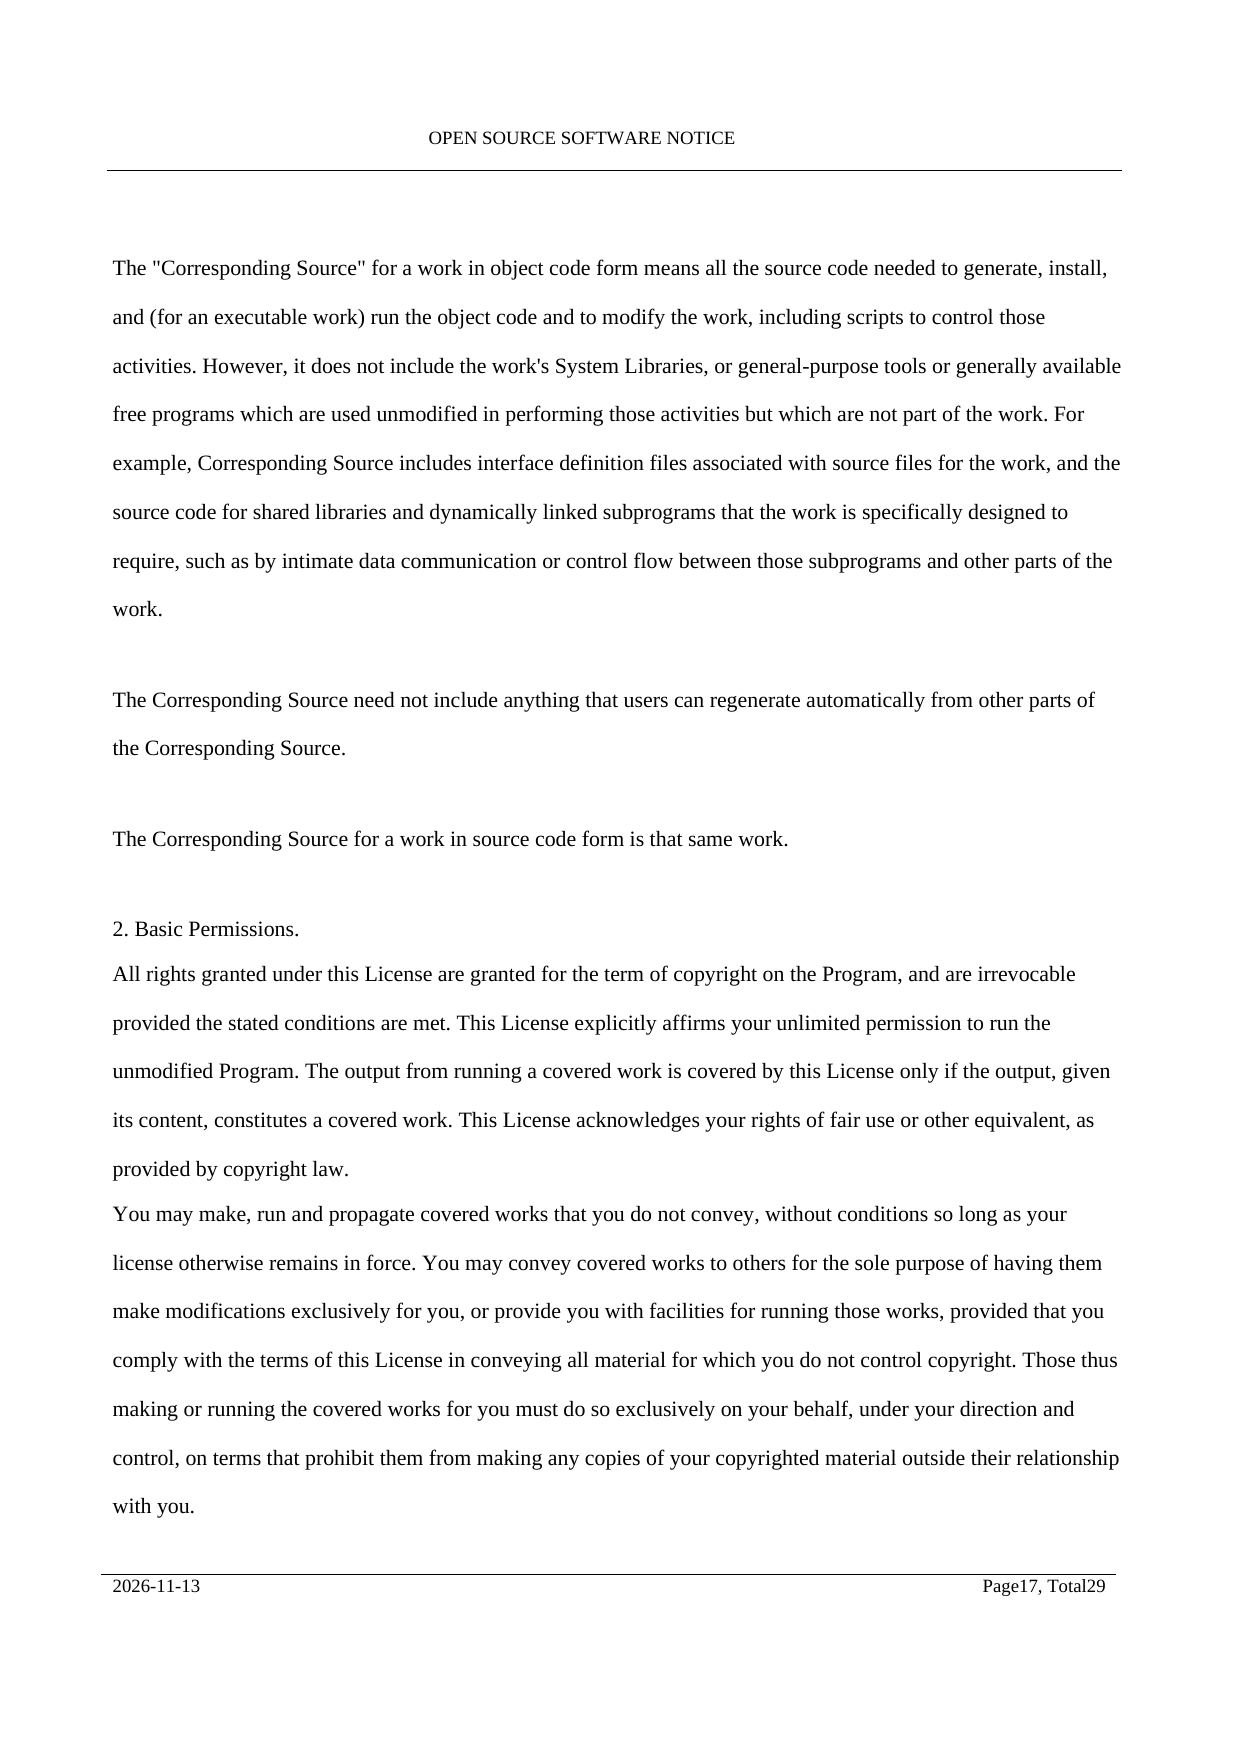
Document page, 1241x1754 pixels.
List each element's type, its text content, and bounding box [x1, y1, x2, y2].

text The "Corresponding Source" for a work in object code form means all the source code needed to generate, install, and (for an executable work) run the object code and to modify the work, including scripts to control those activities. However, it does not include the work's System Libraries, or general-purpose tools or generally available free programs which are used unmodified in performing those activities but which are not part of the work. For example, Corresponding Source includes interface definition files associated with source files for the work, and the source code for shared libraries and dynamically linked subprograms that the work is specifically designed to require, such as by intimate data communication or control flow between those subprograms and other parts of the work. [112, 251, 1128, 625]
text You may make, run and propagate covered works that you do not convey, without conditions so long as your license otherwise remains in force. You may convey covered works to others for the sole purpose of having them make modifications exclusively for you, or provide you with facilities for running those works, provided that you comply with the terms of this License in conveying all material for which you do not control copyright. Those thus making or running the covered works for you must do so exclusively on your behalf, under your direction and control, on terms that prohibit them from making any copies of your copyrighted material outside their relationship with you. [112, 1197, 1128, 1522]
text 2. Basic Permissions. [112, 912, 1128, 944]
text The Corresponding Source for a work in source code form is that same work. [112, 822, 1128, 854]
text The Corresponding Source need not include anything that users can regenerate automatically from other parts of the Corresponding Source. [112, 683, 1128, 764]
text All rights granted under this License are granted for the term of copyright on the Program, and are irrevocable provided the stated conditions are met. This License explicitly affirms your unlimited permission to run the unmodified Program. The output from running a covered work is covered by this License only if the output, given its content, constitutes a covered work. This License acknowledges your rights of fair use or other equivalent, as provided by copyright law. [112, 957, 1128, 1185]
